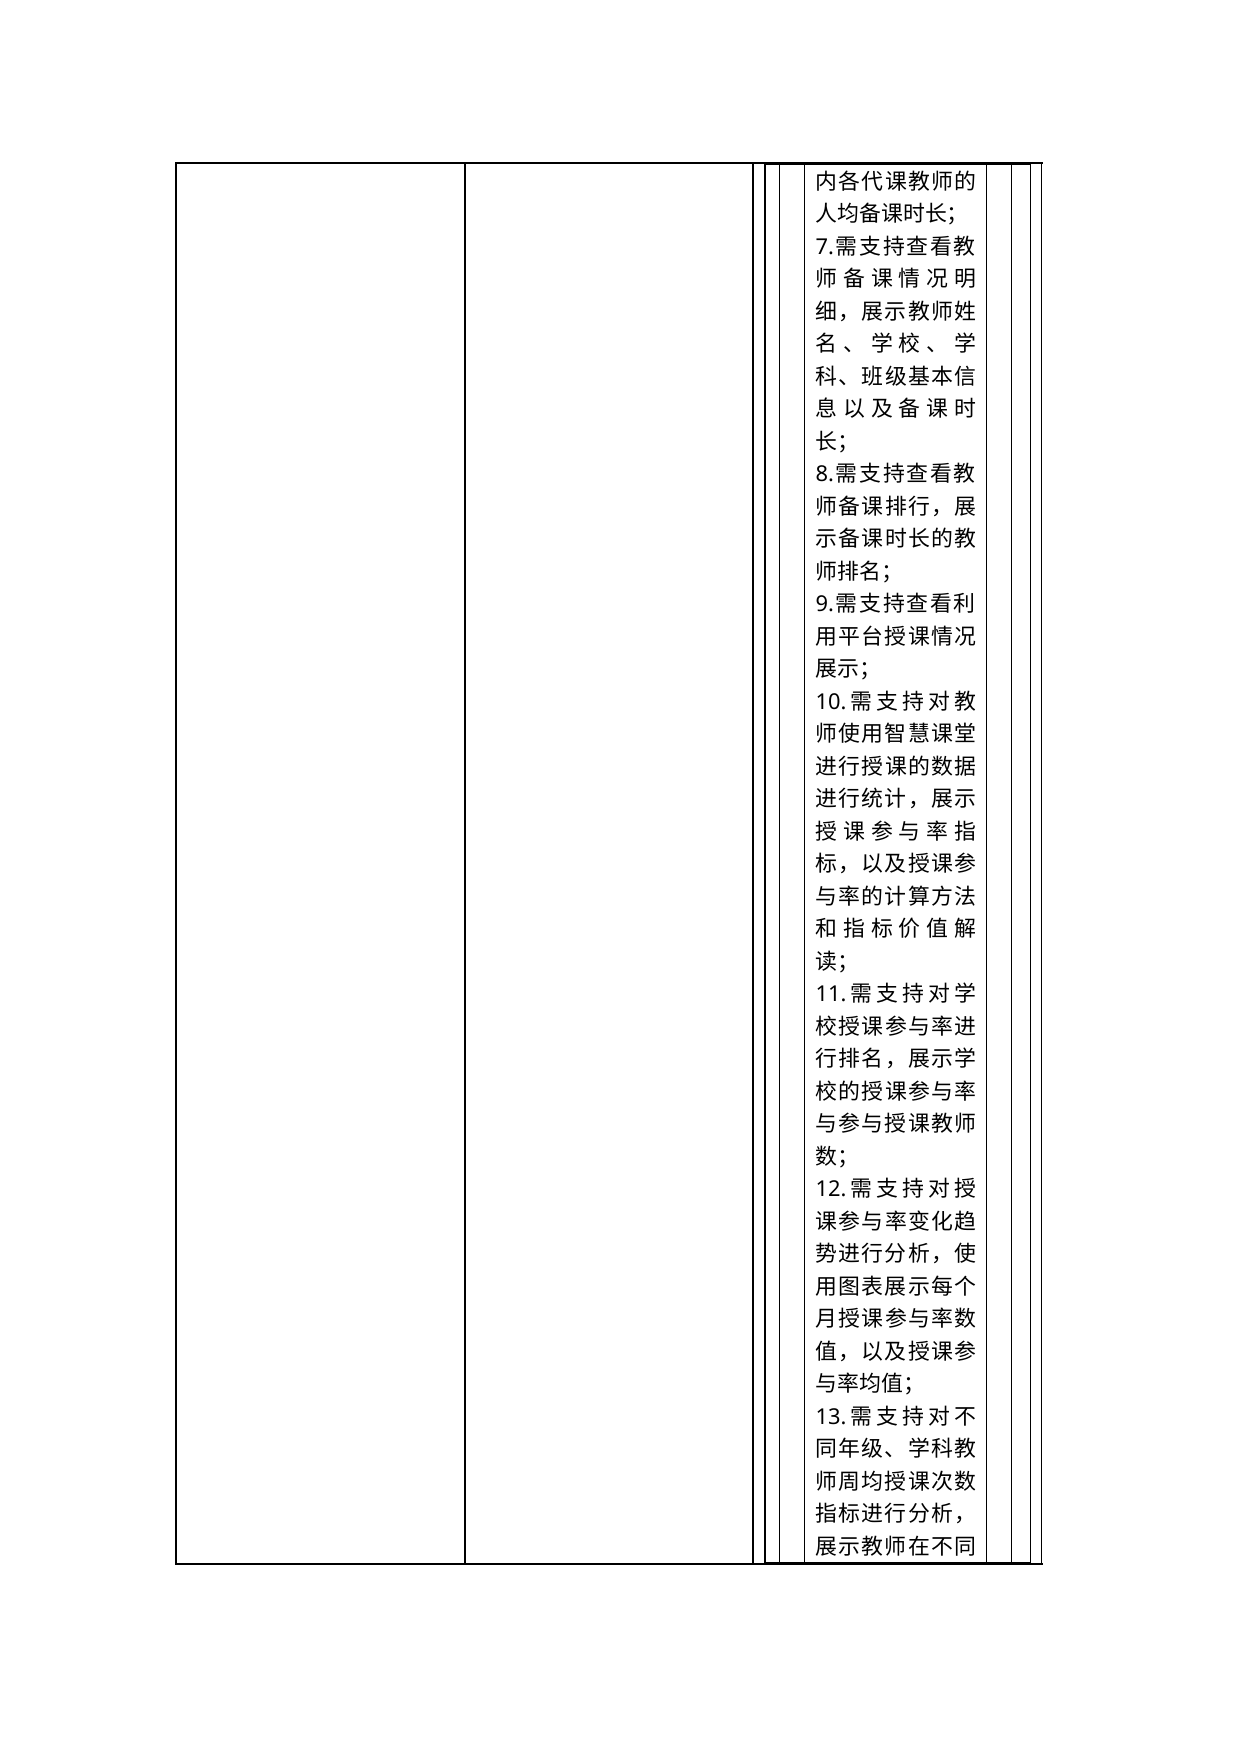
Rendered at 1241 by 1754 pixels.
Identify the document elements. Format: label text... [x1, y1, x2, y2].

table_cell [1012, 165, 1030, 1562]
table_cell [766, 165, 779, 1562]
table_cell [805, 165, 986, 1562]
table_cell [466, 164, 752, 1563]
table_cell [987, 165, 1011, 1562]
table_cell [1031, 164, 1041, 1563]
table_cell 1 [177, 164, 464, 1563]
table_cell [754, 164, 764, 1563]
table_cell [780, 165, 804, 1562]
